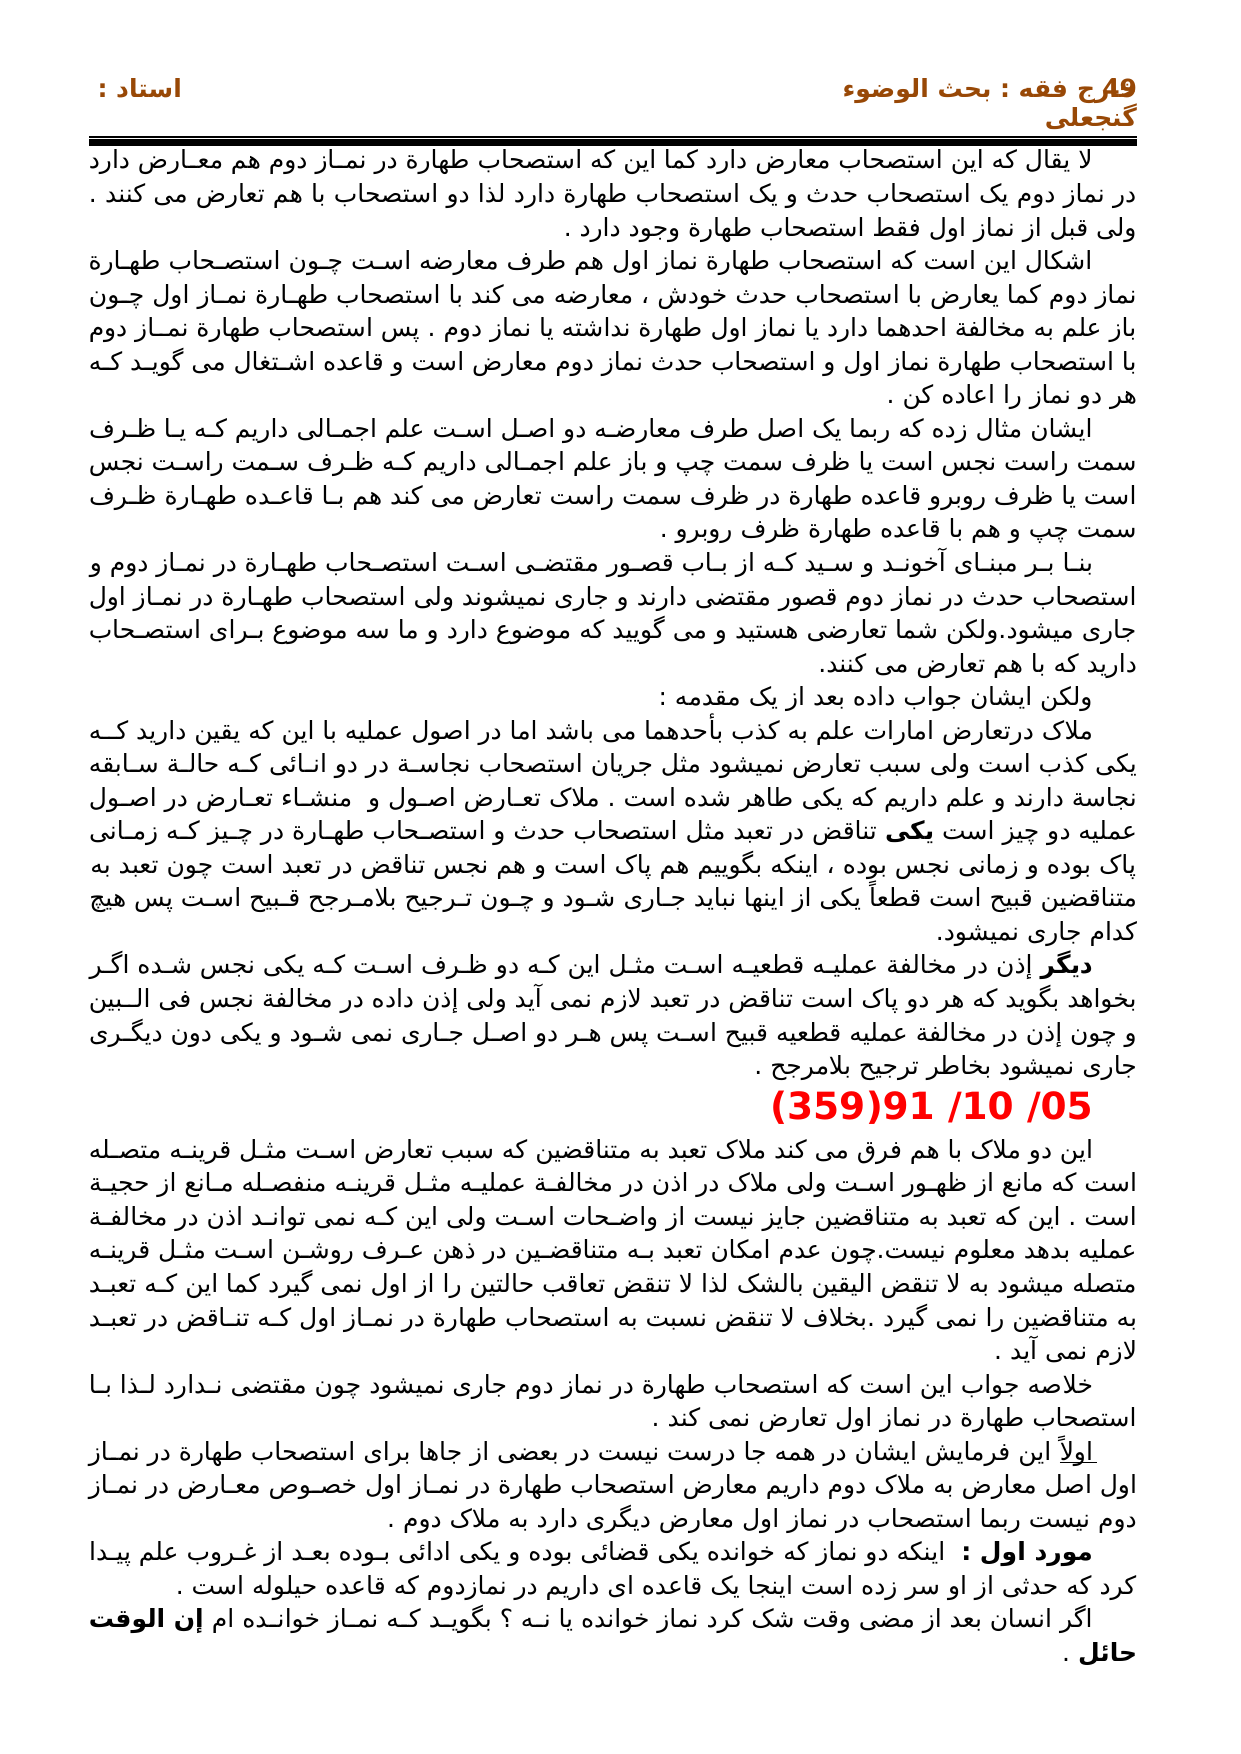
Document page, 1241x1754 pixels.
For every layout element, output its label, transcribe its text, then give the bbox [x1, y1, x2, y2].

text لا یقال که این استصحاب معارض دارد کما این که استصحاب طهارة در نماز دوم هم معارض دارد در نماز دوم یک استصحاب حدث و یک استصحاب طهارة دارد لذا دو استصحاب با هم تعارض می کنند . ولی قبل از نماز اول فقط استصحاب طهارة وجود دارد . [89, 146, 1137, 242]
text ملاک درتعارض امارات علم به کذب بأحدهما می باشد اما در اصول عملیه با این که یقین دارید که یکی کذب است ولی سبب تعارض نمیشود مثل جریان استصحاب نجاسة در دو انائی که حالة سابقه نجاسة دارند و علم داریم که یکی طاهر شده است . ملاک تعارض اصول و منشاء تعارض در اصول عملیه دو چیز است یکی تناقض در تعبد مثل استصحاب حدث و استصحاب طهارة در چیز که زمانی پاک بوده و زمانی نجس بوده ، اینکه بگوییم هم پاک است و هم نجس تناقض در تعبد است چون تعبد به متناقضین قبیح است قطعاً یکی از اینها نباید جاری شود و چون ترجیح بلامرجح قبیح است پس هیچ کدام جاری نمیشود. [89, 716, 1137, 946]
text اشکال این است که استصحاب طهارة نماز اول هم طرف معارضه است چون استصحاب طهارة نماز دوم کما یعارض با استصحاب حدث خودش ، معارضه می کند با استصحاب طهارة نماز اول چون باز علم به مخالفة احدهما دارد یا نماز اول طهارة نداشته یا نماز دوم . پس استصحاب طهارة نماز دوم با استصحاب طهارة نماز اول و استصحاب حدث نماز دوم معارض است و قاعده اشتغال می گوید که هر دو نماز را اعاده کن . [89, 246, 1137, 410]
text خلاصه جواب این است که استصحاب طهارة در نماز دوم جاری نمیشود چون مقتضی ندارد لذا با استصحاب طهارة در نماز اول تعارض نمی کند . [89, 1370, 1137, 1432]
text این دو ملاک با هم فرق می کند ملاک تعبد به متناقضین که سبب تعارض است مثل قرینه متصله است که مانع از ظهور است ولی ملاک در اذن در مخالفة عملیه مثل قرینه منفصله مانع از حجیة است . این که تعبد به متناقضین جایز نیست از واضحات است ولی این که نمی تواند اذن در مخالفة عملیه بدهد معلوم نیست.چون عدم امکان تعبد به متناقضین در ذهن عرف روشن است مثل قرینه متصله میشود به لا تنقض الیقین بالشک لذا لا تنقض تعاقب حالتین را از اول نمی گیرد کما این که تعبد به متناقضین را نمی گیرد .بخلاف لا تنقض نسبت به استصحاب طهارة در نماز اول که تناقض در تعبد لازم نمی آید . [89, 1135, 1137, 1365]
text اگر انسان بعد از مضی وقت شک کرد نماز خوانده یا نه ؟ بگوید که نماز خوانده ام إن الوقت حائل . [89, 1604, 1137, 1667]
text بنا بر مبنای آخوند و سید که از باب قصور مقتضی است استصحاب طهارة در نماز دوم و استصحاب حدث در نماز دوم قصور مقتضی دارند و جاری نمیشوند ولی استصحاب طهارة در نماز اول جاری میشود.ولکن شما تعارضی هستید و می گویید که موضوع دارد و ما سه موضوع برای استصحاب دارید که با هم تعارض می کنند. [89, 548, 1137, 678]
text ولکن ایشان جواب داده بعد از یک مقدمه : [89, 682, 1137, 712]
text مورد اول : اینکه دو نماز که خوانده یکی قضائی بوده و یکی ادائی بوده بعد از غروب علم پیدا کرد که حدثی از او سر زده است اینجا یک قاعده ای داریم در نمازدوم که قاعده حیلوله است . [89, 1537, 1137, 1600]
text دیگر إذن در مخالفة عملیه قطعیه است مثل این که دو ظرف است که یکی نجس شده اگر بخواهد بگوید که هر دو پاک است تناقض در تعبد لازم نمی آید ولی إذن داده در مخالفة نجس فی البین و چون إذن در مخالفة عملیه قطعیه قبیح است پس هر دو اصل جاری نمی شود و یکی دون دیگری جاری نمیشود بخاطر ترجیح بلامرجح . [89, 951, 1137, 1081]
text ایشان مثال زده که ربما یک اصل طرف معارضه دو اصل است علم اجمالی داریم که یا ظرف سمت راست نجس است یا ظرف سمت چپ و باز علم اجمالی داریم که ظرف سمت راست نجس است یا ظرف روبرو قاعده طهارة در ظرف سمت راست تعارض می کند هم با قاعده طهارة ظرف سمت چپ و هم با قاعده طهارة ظرف روبرو . [89, 414, 1137, 544]
text اولاً این فرمایش ایشان در همه جا درست نیست در بعضی از جاها برای استصحاب طهارة در نماز اول اصل معارض به ملاک دوم داریم معارض استصحاب طهارة در نماز اول خصوص معارض در نماز دوم نیست ربما استصحاب در نماز اول معارض دیگری دارد به ملاک دوم . [89, 1437, 1137, 1533]
text 05/ 10/ 91(359) [89, 1085, 1137, 1128]
